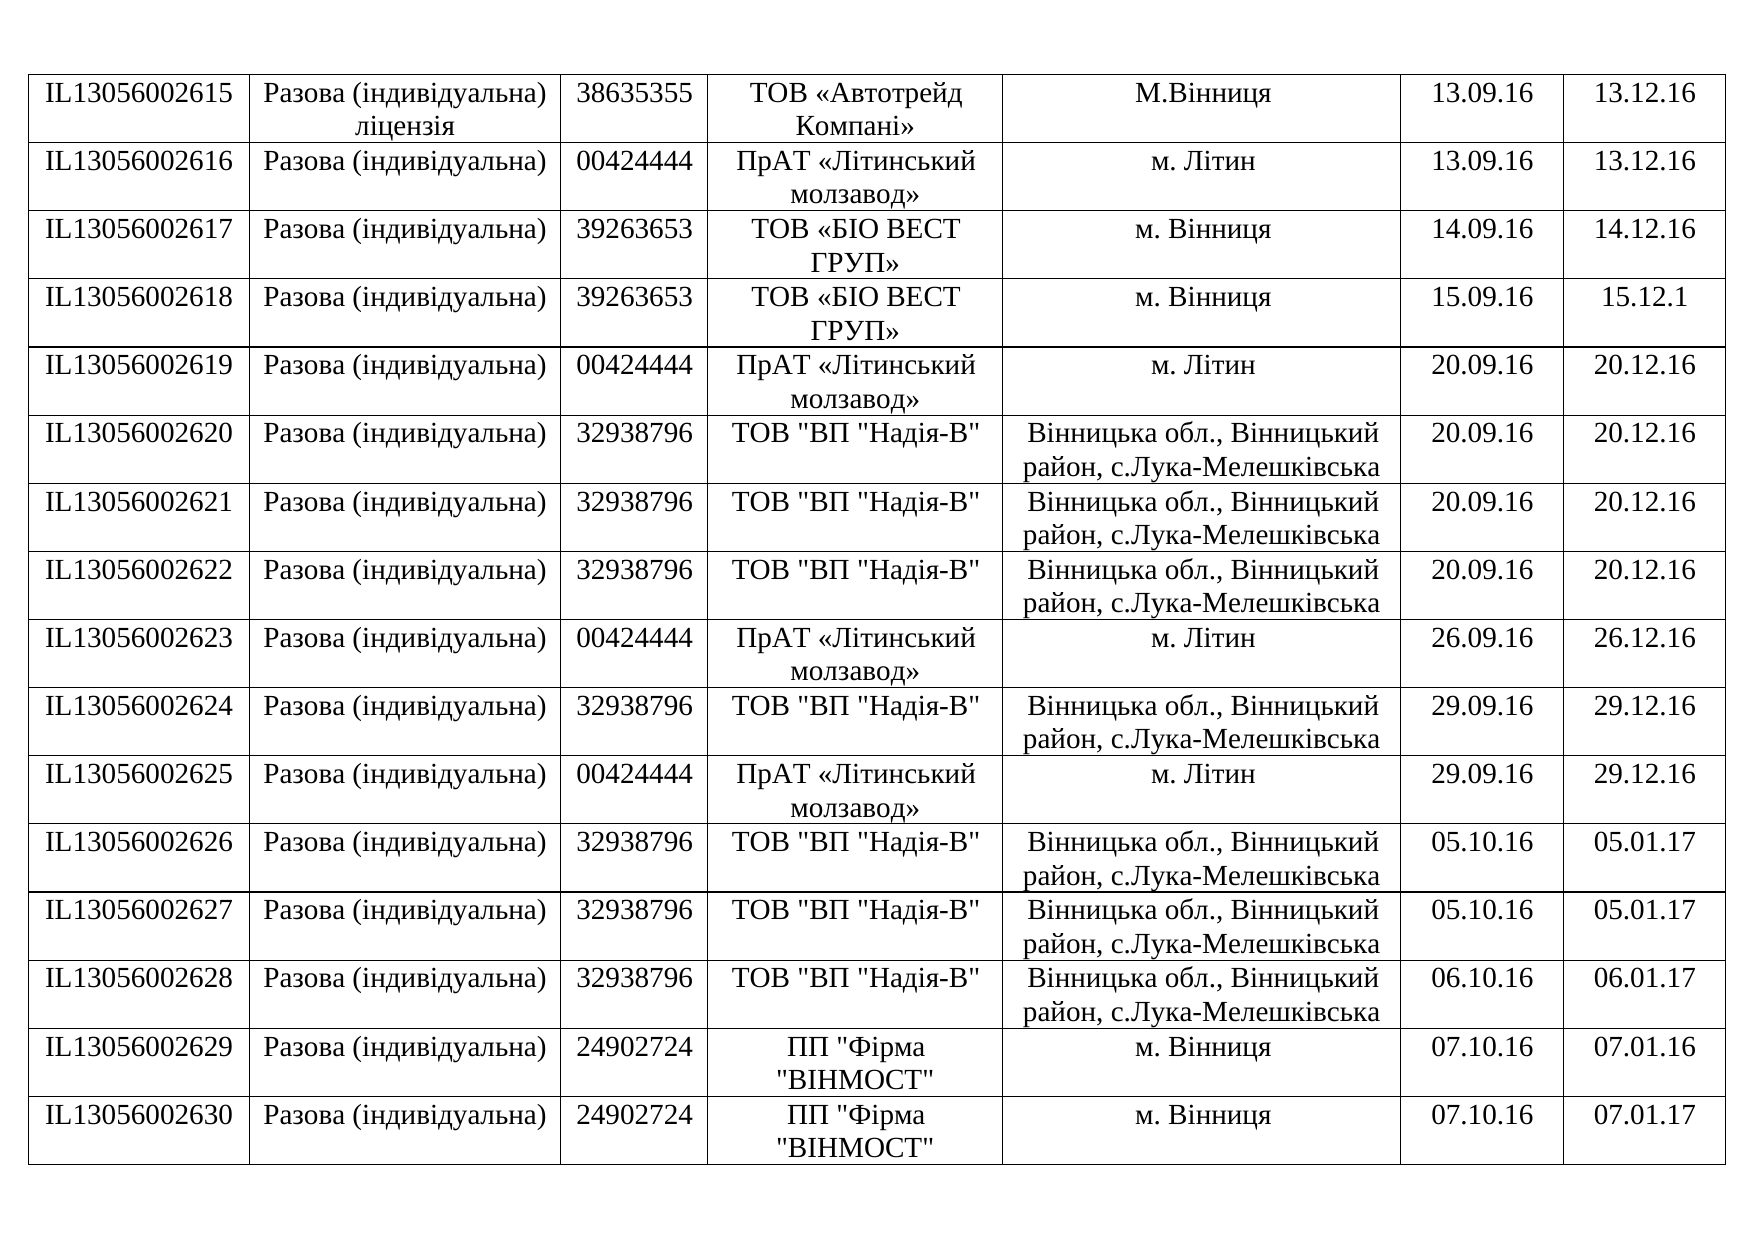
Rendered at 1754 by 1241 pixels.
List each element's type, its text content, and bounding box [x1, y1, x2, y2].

table_cell ТОВ «БІО ВЕСТ ГРУП» [708, 279, 1002, 346]
table_cell 29.09.16 [1401, 688, 1563, 755]
table_cell ТОВ «Автотрейд Компані» [708, 75, 1002, 142]
table_cell м. Вінниця [1003, 1097, 1400, 1164]
table_cell ТОВ "ВП "Надія-В" [708, 552, 1002, 619]
table_cell 29.09.16 [1401, 756, 1563, 823]
table_cell Разова (індивідуальна) [250, 961, 560, 1028]
table_cell 00424444 [561, 620, 707, 687]
table_cell 20.12.16 [1564, 484, 1725, 551]
table_cell IL13056002625 [29, 756, 249, 823]
table_cell Разова (індивідуальна) [250, 143, 560, 210]
table_cell 32938796 [561, 552, 707, 619]
table_cell ПрАТ «Літинський молзавод» [708, 620, 1002, 687]
table_cell 05.01.17 [1564, 824, 1725, 891]
table_cell ПП "Фірма "ВІНМОСТ" [708, 1029, 1002, 1096]
table_cell М.Вінниця [1003, 75, 1400, 142]
table_cell 38635355 [561, 75, 707, 142]
table_cell ТОВ "ВП "Надія-В" [708, 416, 1002, 483]
table_cell IL13056002623 [29, 620, 249, 687]
table_cell 14.09.16 [1401, 211, 1563, 278]
table_cell IL13056002626 [29, 824, 249, 891]
table_cell IL13056002630 [29, 1097, 249, 1164]
table_cell ТОВ "ВП "Надія-В" [708, 688, 1002, 755]
table_cell IL13056002615 [29, 75, 249, 142]
table_cell 06.01.17 [1564, 961, 1725, 1028]
table_cell 29.12.16 [1564, 688, 1725, 755]
table_cell 24902724 [561, 1097, 707, 1164]
table_cell 15.12.1 [1564, 279, 1725, 346]
table_cell IL13056002629 [29, 1029, 249, 1096]
table_cell 07.01.16 [1564, 1029, 1725, 1096]
table_cell IL13056002627 [29, 893, 249, 959]
table_cell 00424444 [561, 348, 707, 414]
table_cell Вінницька обл., Вінницький район, с.Лука-Мелешківська [1003, 484, 1400, 551]
table_cell 15.09.16 [1401, 279, 1563, 346]
table_cell 20.09.16 [1401, 552, 1563, 619]
table_cell Разова (індивідуальна) [250, 1029, 560, 1096]
table_cell ПП "Фірма "ВІНМОСТ" [708, 1097, 1002, 1164]
table_cell 20.12.16 [1564, 552, 1725, 619]
table_cell IL13056002620 [29, 416, 249, 483]
table_cell 20.09.16 [1401, 416, 1563, 483]
table_cell Вінницька обл., Вінницький район, с.Лука-Мелешківська [1003, 688, 1400, 755]
table_cell IL13056002624 [29, 688, 249, 755]
table_cell 07.10.16 [1401, 1097, 1563, 1164]
table_cell 05.10.16 [1401, 824, 1563, 891]
table_cell 39263653 [561, 279, 707, 346]
table_cell Разова (індивідуальна) [250, 620, 560, 687]
table_cell IL13056002621 [29, 484, 249, 551]
table_cell Разова (індивідуальна) [250, 279, 560, 346]
table_cell IL13056002628 [29, 961, 249, 1028]
table_cell 20.12.16 [1564, 416, 1725, 483]
table_cell 13.09.16 [1401, 75, 1563, 142]
table_cell 13.12.16 [1564, 143, 1725, 210]
table_cell ПрАТ «Літинський молзавод» [708, 756, 1002, 823]
table_cell IL13056002622 [29, 552, 249, 619]
table_cell 06.10.16 [1401, 961, 1563, 1028]
table_cell Разова (індивідуальна) [250, 552, 560, 619]
table_cell 20.12.16 [1564, 348, 1725, 414]
table_cell Разова (індивідуальна) [250, 824, 560, 891]
table_cell м. Вінниця [1003, 279, 1400, 346]
table_cell 05.10.16 [1401, 893, 1563, 959]
table_cell 24902724 [561, 1029, 707, 1096]
table_cell 20.09.16 [1401, 484, 1563, 551]
table_cell Вінницька обл., Вінницький район, с.Лука-Мелешківська [1003, 893, 1400, 959]
table_cell 39263653 [561, 211, 707, 278]
table_cell Вінницька обл., Вінницький район, с.Лука-Мелешківська [1003, 824, 1400, 891]
table_cell ТОВ «БІО ВЕСТ ГРУП» [708, 211, 1002, 278]
table_cell 32938796 [561, 416, 707, 483]
table_cell ПрАТ «Літинський молзавод» [708, 143, 1002, 210]
table_cell ПрАТ «Літинський молзавод» [708, 348, 1002, 414]
table_cell Разова (індивідуальна) [250, 484, 560, 551]
table_cell 05.01.17 [1564, 893, 1725, 959]
table_cell 00424444 [561, 756, 707, 823]
table_cell м. Літин [1003, 348, 1400, 414]
table_cell 13.09.16 [1401, 143, 1563, 210]
table_cell 32938796 [561, 824, 707, 891]
table_cell 07.10.16 [1401, 1029, 1563, 1096]
table_cell м. Літин [1003, 620, 1400, 687]
table_cell Разова (індивідуальна) [250, 756, 560, 823]
table_cell ТОВ "ВП "Надія-В" [708, 893, 1002, 959]
table_cell м. Вінниця [1003, 211, 1400, 278]
table_cell 29.12.16 [1564, 756, 1725, 823]
table_cell 32938796 [561, 484, 707, 551]
table_cell м. Вінниця [1003, 1029, 1400, 1096]
table_cell ТОВ "ВП "Надія-В" [708, 961, 1002, 1028]
table_cell 32938796 [561, 688, 707, 755]
table_cell Разова (індивідуальна) [250, 688, 560, 755]
table_cell Вінницька обл., Вінницький район, с.Лука-Мелешківська [1003, 416, 1400, 483]
table_cell Разова (індивідуальна) [250, 893, 560, 959]
table_cell IL13056002617 [29, 211, 249, 278]
table_cell 13.12.16 [1564, 75, 1725, 142]
table_cell Вінницька обл., Вінницький район, с.Лука-Мелешківська [1003, 961, 1400, 1028]
table_cell Разова (індивідуальна) [250, 416, 560, 483]
table_cell IL13056002616 [29, 143, 249, 210]
table_cell 07.01.17 [1564, 1097, 1725, 1164]
table_cell м. Літин [1003, 756, 1400, 823]
table_cell ТОВ "ВП "Надія-В" [708, 484, 1002, 551]
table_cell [250, 1097, 560, 1164]
table_cell IL13056002618 [29, 279, 249, 346]
table_cell Вінницька обл., Вінницький район, с.Лука-Мелешківська [1003, 552, 1400, 619]
table_cell Разова (індивідуальна) ліцензія [250, 75, 560, 142]
table_cell 20.09.16 [1401, 348, 1563, 414]
table_cell 26.12.16 [1564, 620, 1725, 687]
table_cell ТОВ "ВП "Надія-В" [708, 824, 1002, 891]
table_cell Разова (індивідуальна) [250, 211, 560, 278]
table_cell 00424444 [561, 143, 707, 210]
table_cell 32938796 [561, 893, 707, 959]
table_cell м. Літин [1003, 143, 1400, 210]
table_cell IL13056002619 [29, 348, 249, 414]
table_cell 26.09.16 [1401, 620, 1563, 687]
table_cell 14.12.16 [1564, 211, 1725, 278]
table_cell Разова (індивідуальна) [250, 348, 560, 414]
table_cell 32938796 [561, 961, 707, 1028]
